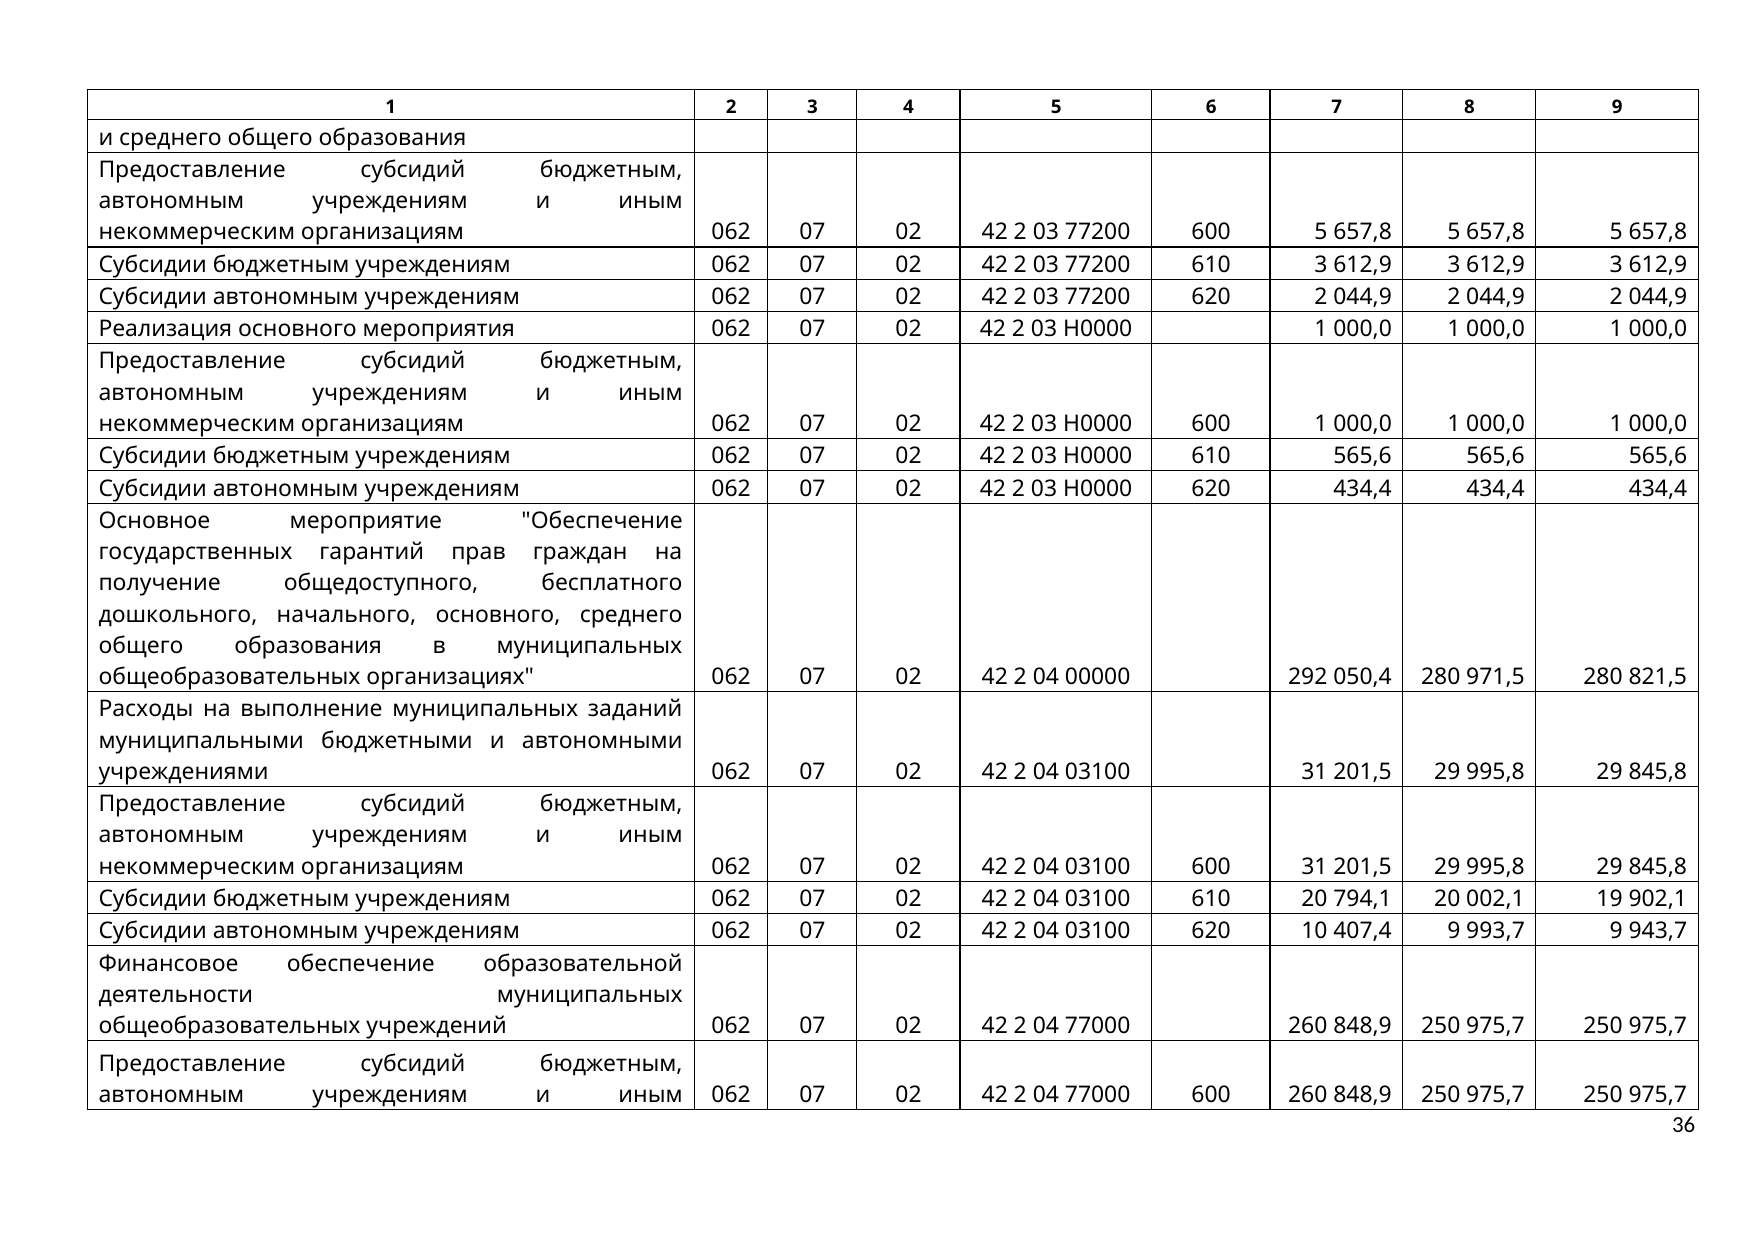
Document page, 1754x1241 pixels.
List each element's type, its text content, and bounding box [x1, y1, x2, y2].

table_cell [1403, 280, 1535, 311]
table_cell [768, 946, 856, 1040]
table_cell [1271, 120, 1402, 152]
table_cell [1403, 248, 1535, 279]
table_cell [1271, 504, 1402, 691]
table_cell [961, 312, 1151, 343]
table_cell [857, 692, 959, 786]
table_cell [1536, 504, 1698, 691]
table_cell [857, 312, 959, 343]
table_header 5 [961, 90, 1151, 119]
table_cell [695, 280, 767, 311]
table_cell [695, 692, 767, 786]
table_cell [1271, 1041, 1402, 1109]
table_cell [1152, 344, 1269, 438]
table_header 6 [1152, 90, 1269, 119]
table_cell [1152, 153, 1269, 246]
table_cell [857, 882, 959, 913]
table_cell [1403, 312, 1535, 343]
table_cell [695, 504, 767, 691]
table_header 1 [88, 90, 694, 119]
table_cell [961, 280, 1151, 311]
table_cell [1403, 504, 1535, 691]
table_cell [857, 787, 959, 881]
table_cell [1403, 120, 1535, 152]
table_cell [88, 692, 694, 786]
table_header 3 [768, 90, 856, 119]
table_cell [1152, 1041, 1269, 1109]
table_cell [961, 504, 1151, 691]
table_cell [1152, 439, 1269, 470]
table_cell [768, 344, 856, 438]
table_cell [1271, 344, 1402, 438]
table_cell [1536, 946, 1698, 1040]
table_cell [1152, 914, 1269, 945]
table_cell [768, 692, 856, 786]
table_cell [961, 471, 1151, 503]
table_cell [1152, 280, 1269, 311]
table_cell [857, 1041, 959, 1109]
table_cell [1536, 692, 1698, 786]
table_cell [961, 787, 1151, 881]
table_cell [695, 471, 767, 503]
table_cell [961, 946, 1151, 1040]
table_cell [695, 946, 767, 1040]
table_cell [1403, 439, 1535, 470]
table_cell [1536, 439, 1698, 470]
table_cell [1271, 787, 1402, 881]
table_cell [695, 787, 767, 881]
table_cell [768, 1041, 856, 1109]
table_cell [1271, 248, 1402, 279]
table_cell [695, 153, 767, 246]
table_header 4 [857, 90, 959, 119]
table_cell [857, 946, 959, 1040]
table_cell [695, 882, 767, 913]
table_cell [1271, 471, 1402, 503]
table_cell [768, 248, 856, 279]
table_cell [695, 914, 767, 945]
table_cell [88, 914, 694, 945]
table_header 9 [1536, 90, 1698, 119]
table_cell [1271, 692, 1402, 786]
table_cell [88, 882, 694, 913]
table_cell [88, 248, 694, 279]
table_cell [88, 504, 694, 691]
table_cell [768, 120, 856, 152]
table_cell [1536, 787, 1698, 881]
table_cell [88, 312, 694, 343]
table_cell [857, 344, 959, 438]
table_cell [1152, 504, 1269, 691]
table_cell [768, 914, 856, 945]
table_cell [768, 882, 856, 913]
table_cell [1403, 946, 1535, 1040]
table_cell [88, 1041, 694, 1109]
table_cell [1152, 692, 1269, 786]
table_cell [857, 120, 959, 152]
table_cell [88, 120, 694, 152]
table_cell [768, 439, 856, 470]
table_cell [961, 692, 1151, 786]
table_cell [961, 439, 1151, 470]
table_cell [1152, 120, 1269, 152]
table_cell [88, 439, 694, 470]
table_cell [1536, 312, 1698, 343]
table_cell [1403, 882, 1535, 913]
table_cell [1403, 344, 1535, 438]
table_header 2 [695, 90, 767, 119]
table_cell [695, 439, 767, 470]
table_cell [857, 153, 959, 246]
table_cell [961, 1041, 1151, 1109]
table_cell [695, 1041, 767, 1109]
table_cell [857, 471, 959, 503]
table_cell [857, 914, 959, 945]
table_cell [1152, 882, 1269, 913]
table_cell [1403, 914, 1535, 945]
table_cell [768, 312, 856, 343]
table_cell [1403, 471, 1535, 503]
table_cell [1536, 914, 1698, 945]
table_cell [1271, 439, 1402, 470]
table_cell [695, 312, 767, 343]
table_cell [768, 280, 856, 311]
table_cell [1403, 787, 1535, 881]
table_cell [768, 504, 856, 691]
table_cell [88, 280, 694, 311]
table_header 8 [1403, 90, 1535, 119]
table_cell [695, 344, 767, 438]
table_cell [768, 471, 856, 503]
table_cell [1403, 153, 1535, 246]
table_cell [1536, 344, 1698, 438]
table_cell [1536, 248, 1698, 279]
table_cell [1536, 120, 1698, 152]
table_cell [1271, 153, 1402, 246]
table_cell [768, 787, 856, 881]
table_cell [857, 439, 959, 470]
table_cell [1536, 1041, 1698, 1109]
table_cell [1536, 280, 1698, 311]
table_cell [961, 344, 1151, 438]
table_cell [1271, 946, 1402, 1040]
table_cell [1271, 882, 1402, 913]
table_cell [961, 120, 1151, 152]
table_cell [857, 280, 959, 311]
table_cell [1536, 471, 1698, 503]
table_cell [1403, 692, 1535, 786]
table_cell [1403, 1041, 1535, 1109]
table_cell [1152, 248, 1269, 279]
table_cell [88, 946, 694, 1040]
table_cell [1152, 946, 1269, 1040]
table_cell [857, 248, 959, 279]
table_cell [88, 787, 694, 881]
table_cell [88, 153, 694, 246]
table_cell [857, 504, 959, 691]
table_header 7 [1271, 90, 1402, 119]
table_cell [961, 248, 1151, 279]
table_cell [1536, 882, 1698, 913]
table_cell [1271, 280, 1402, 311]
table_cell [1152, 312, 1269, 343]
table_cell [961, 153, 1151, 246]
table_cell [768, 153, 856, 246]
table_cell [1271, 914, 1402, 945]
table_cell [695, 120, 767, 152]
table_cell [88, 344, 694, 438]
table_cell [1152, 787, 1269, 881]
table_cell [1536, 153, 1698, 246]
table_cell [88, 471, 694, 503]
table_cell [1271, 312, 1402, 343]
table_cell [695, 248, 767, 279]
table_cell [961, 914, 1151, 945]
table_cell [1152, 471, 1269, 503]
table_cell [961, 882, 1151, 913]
